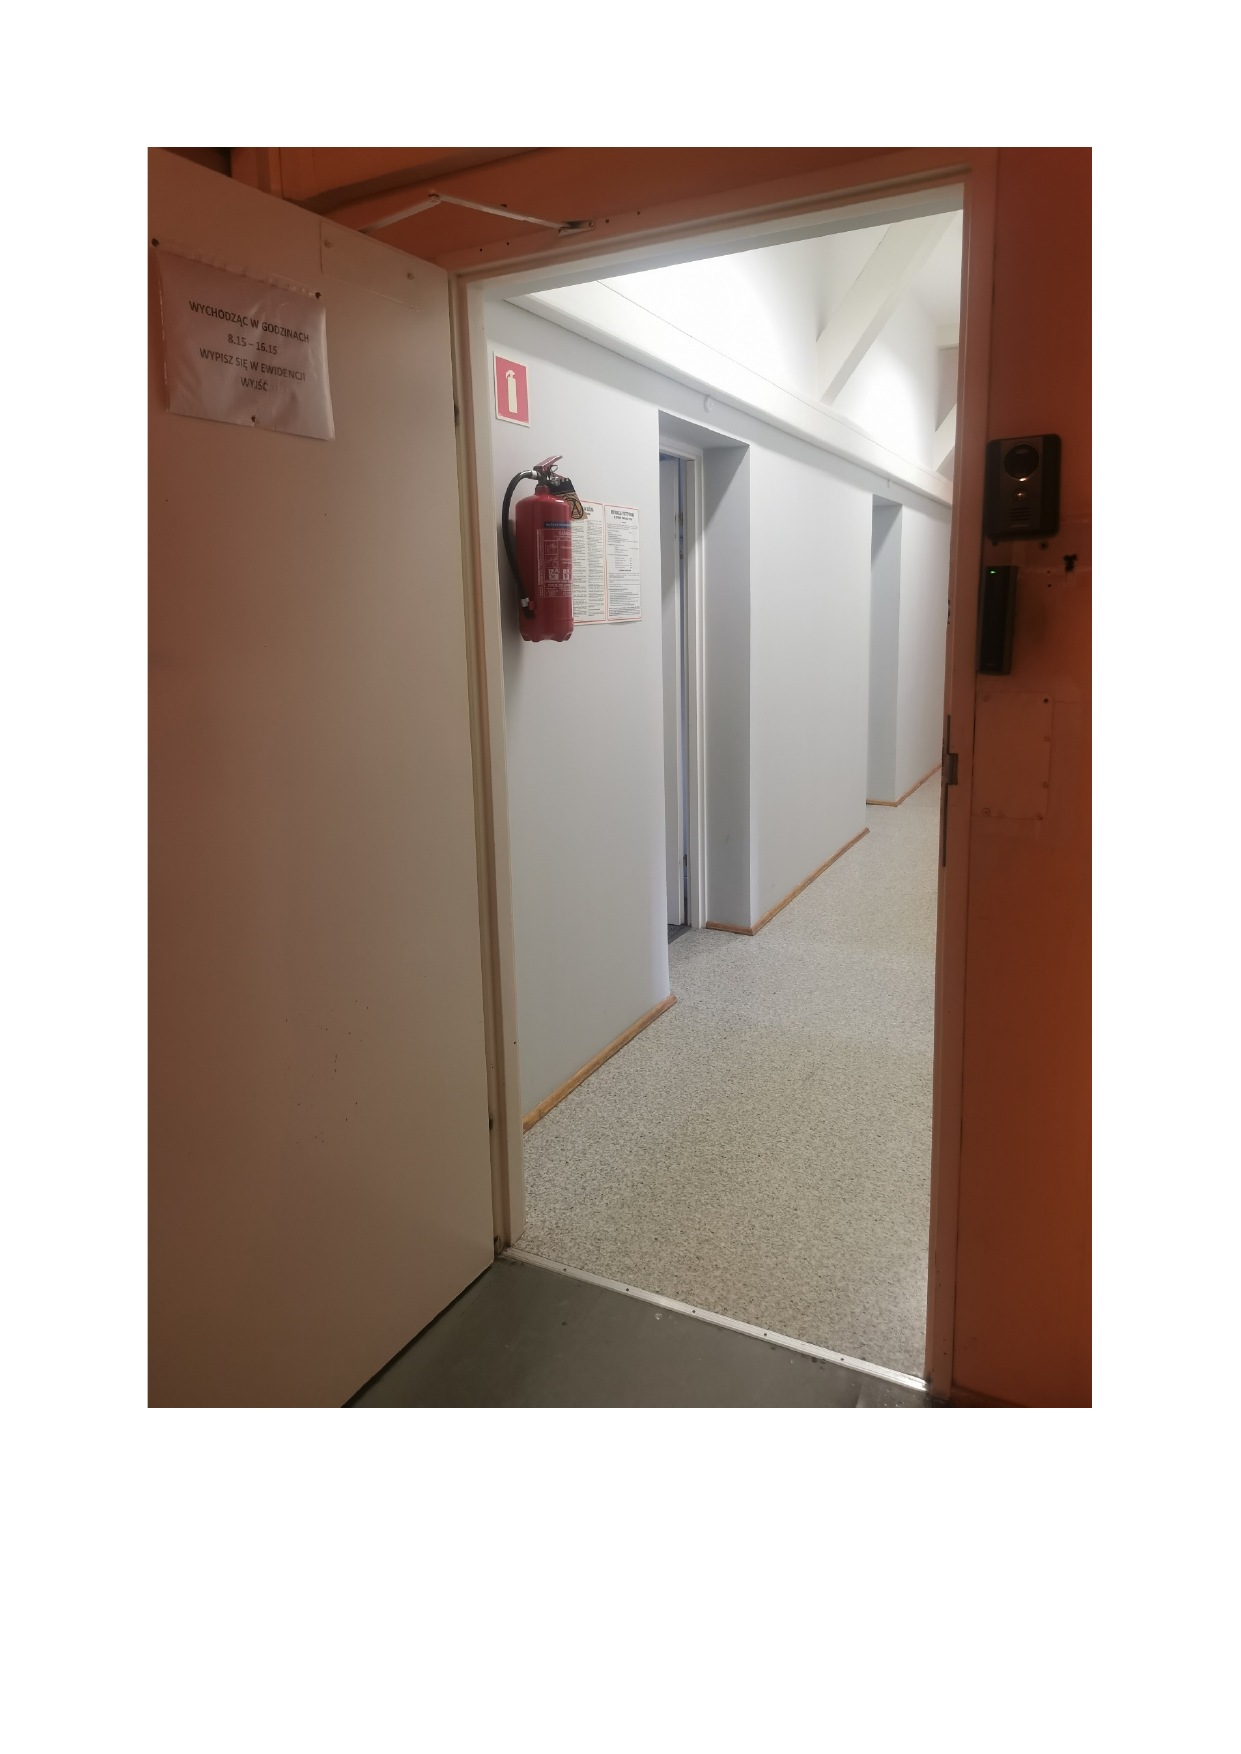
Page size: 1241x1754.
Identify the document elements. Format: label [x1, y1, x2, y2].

picture [147, 147, 1092, 1408]
